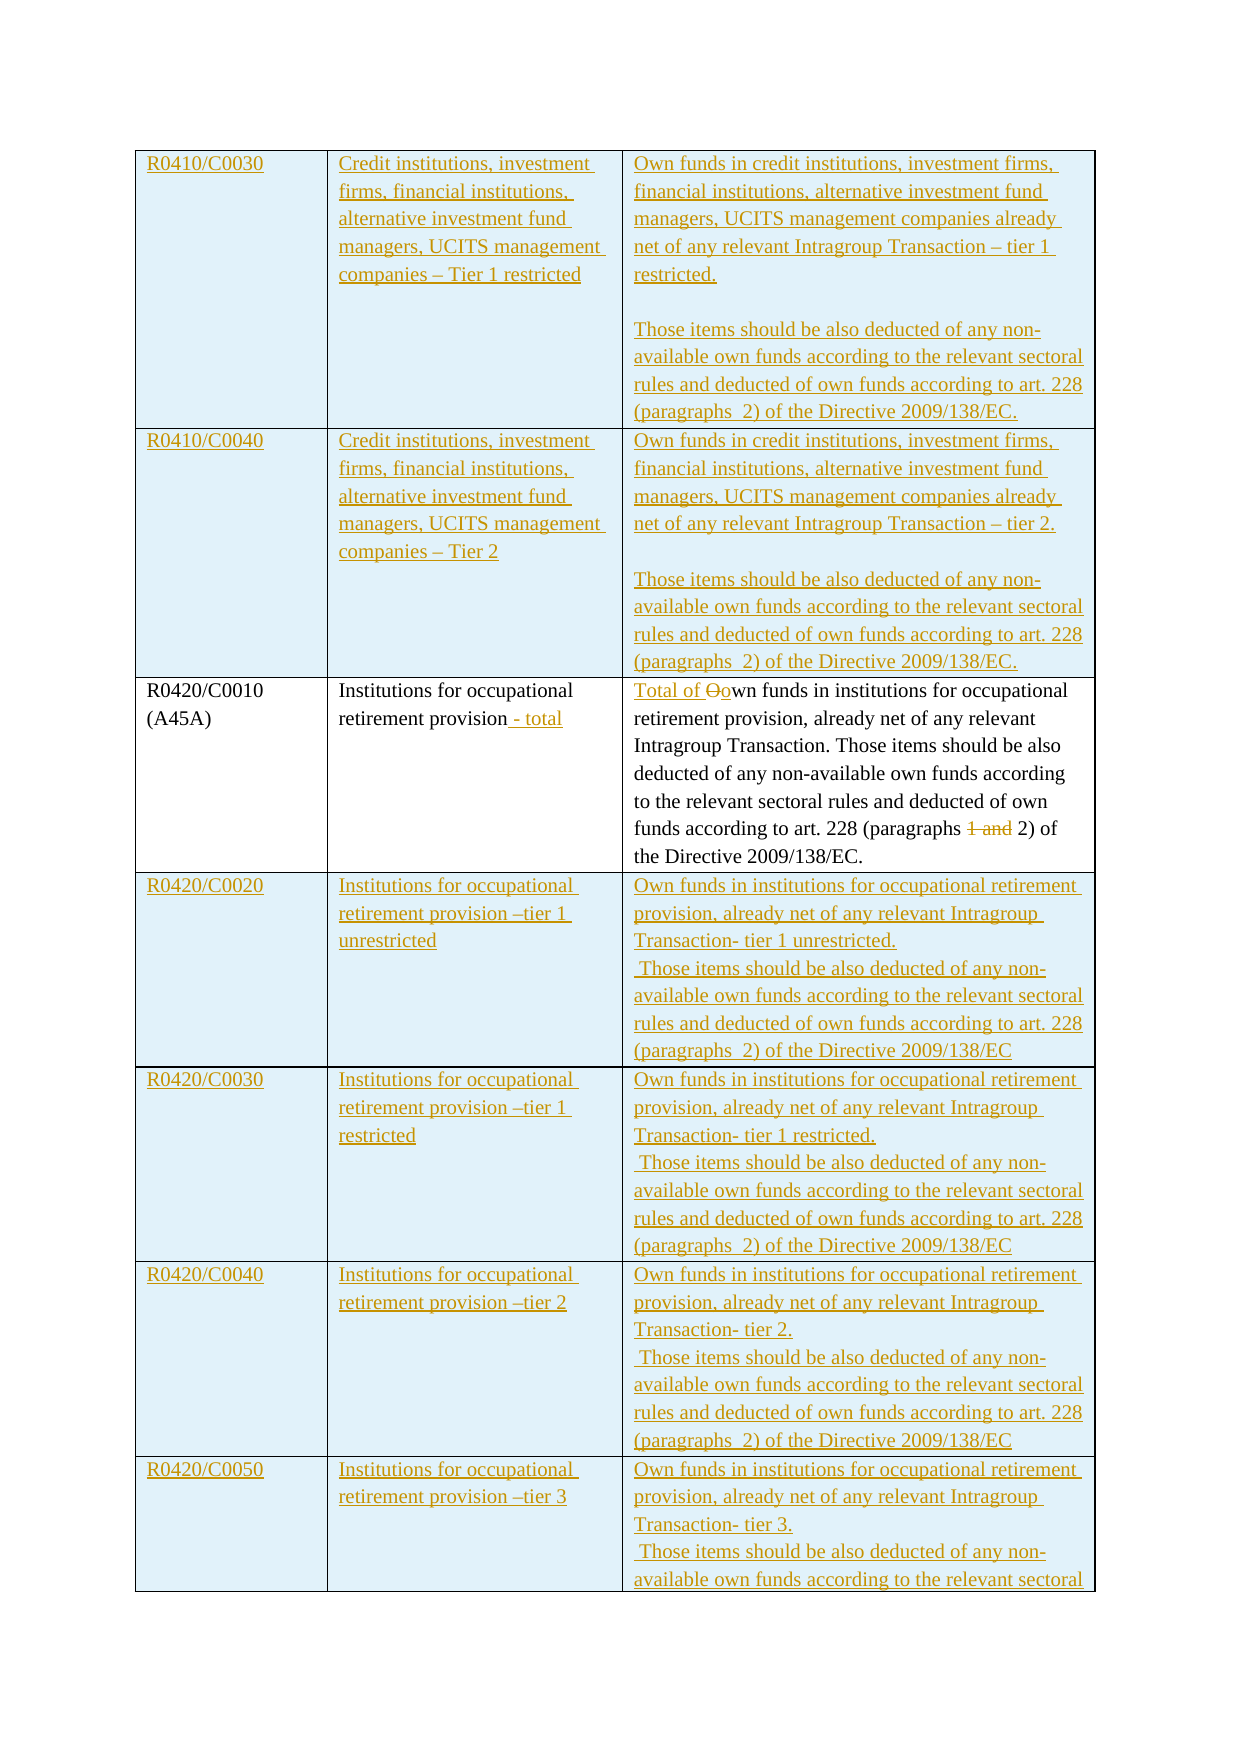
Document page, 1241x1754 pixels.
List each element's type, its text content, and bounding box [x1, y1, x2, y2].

table_cell R0420/C0010 (A45A) [136, 678, 327, 872]
table_cell wn funds in institutions for occupational retirement provision, already net of any relevant Intragroup Transaction. Those items should be also deducted of any non-available own funds according to the relevant sectoral rules and deducted of own funds according to art. 228 (paragraphs 2) of the Directive 2009/138/EC. [623, 678, 1094, 872]
table_cell Institutions for occupational retirement provision [328, 678, 622, 872]
